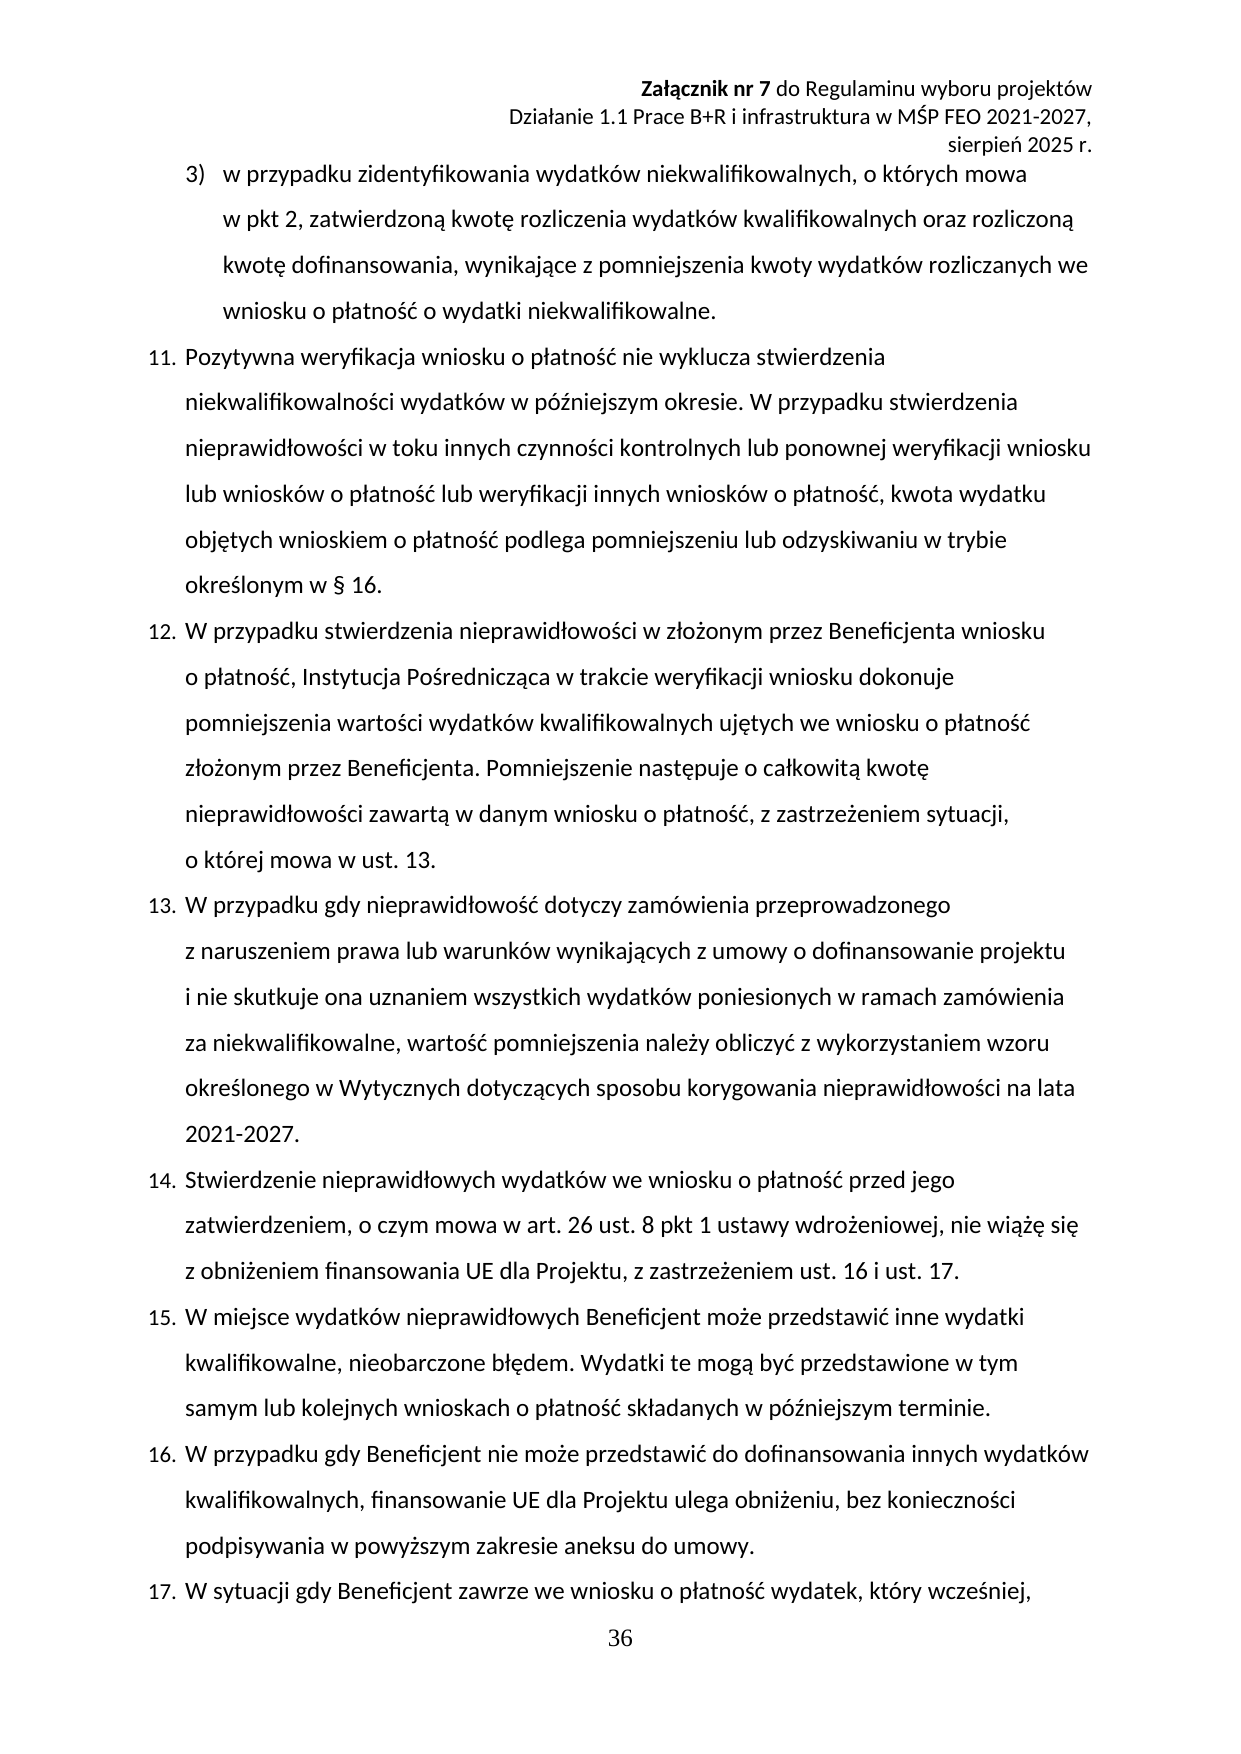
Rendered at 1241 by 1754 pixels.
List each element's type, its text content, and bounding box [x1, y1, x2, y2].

list W miejsce wydatków nieprawidłowych Beneficjent może przedstawić inne wydatki kwalifikowalne, nieobarczone błędem. Wydatki te mogą być przedstawione w tym samym lub kolejnych wnioskach o płatność składanych w późniejszym terminie. [148, 1301, 1092, 1423]
list Stwierdzenie nieprawidłowych wydatków we wniosku o płatność przed jego zatwierdzeniem, o czym mowa w art. 26 ust. 8 pkt 1 ustawy wdrożeniowej, nie wiążę się z obniżeniem finansowania UE dla Projektu, z zastrzeżeniem ust. 16 i ust. 17. [148, 1164, 1092, 1286]
list W przypadku gdy nieprawidłowość dotyczy zamówienia przeprowadzonego z naruszeniem prawa lub warunków wynikających z umowy o dofinansowanie projektu i nie skutkuje ona uznaniem wszystkich wydatków poniesionych w ramach zamówienia za niekwalifikowalne, wartość pomniejszenia należy obliczyć z wykorzystaniem wzoru określonego w Wytycznych dotyczących sposobu korygowania nieprawidłowości na lata 2021-2027. [148, 889, 1092, 1149]
list W przypadku stwierdzenia nieprawidłowości w złożonym przez Beneficjenta wniosku o płatność, Instytucja Pośrednicząca w trakcie weryfikacji wniosku dokonuje pomniejszenia wartości wydatków kwalifikowalnych ujętych we wniosku o płatność złożonym przez Beneficjenta. Pomniejszenie następuje o całkowitą kwotę nieprawidłowości zawartą w danym wniosku o płatność, z zastrzeżeniem sytuacji, o której mowa w ust. 13. [148, 615, 1092, 874]
list w przypadku zidentyfikowania wydatków niekwalifikowalnych, o których mowa w pkt 2, zatwierdzoną kwotę rozliczenia wydatków kwalifikowalnych oraz rozliczoną kwotę dofinansowania, wynikające z pomniejszenia kwoty wydatków rozliczanych we wniosku o płatność o wydatki niekwalifikowalne. [185, 158, 1092, 326]
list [148, 1576, 1092, 1606]
list Pozytywna weryfikacja wniosku o płatność nie wyklucza stwierdzenia niekwalifikowalności wydatków w późniejszym okresie. W przypadku stwierdzenia nieprawidłowości w toku innych czynności kontrolnych lub ponownej weryfikacji wniosku lub wniosków o płatność lub weryfikacji innych wniosków o płatność, kwota wydatku objętych wnioskiem o płatność podlega pomniejszeniu lub odzyskiwaniu w trybie określonym w § 16. [148, 341, 1092, 600]
list W przypadku gdy Beneficjent nie może przedstawić do dofinansowania innych wydatków kwalifikowalnych, finansowanie UE dla Projektu ulega obniżeniu, bez konieczności podpisywania w powyższym zakresie aneksu do umowy. [148, 1438, 1092, 1560]
